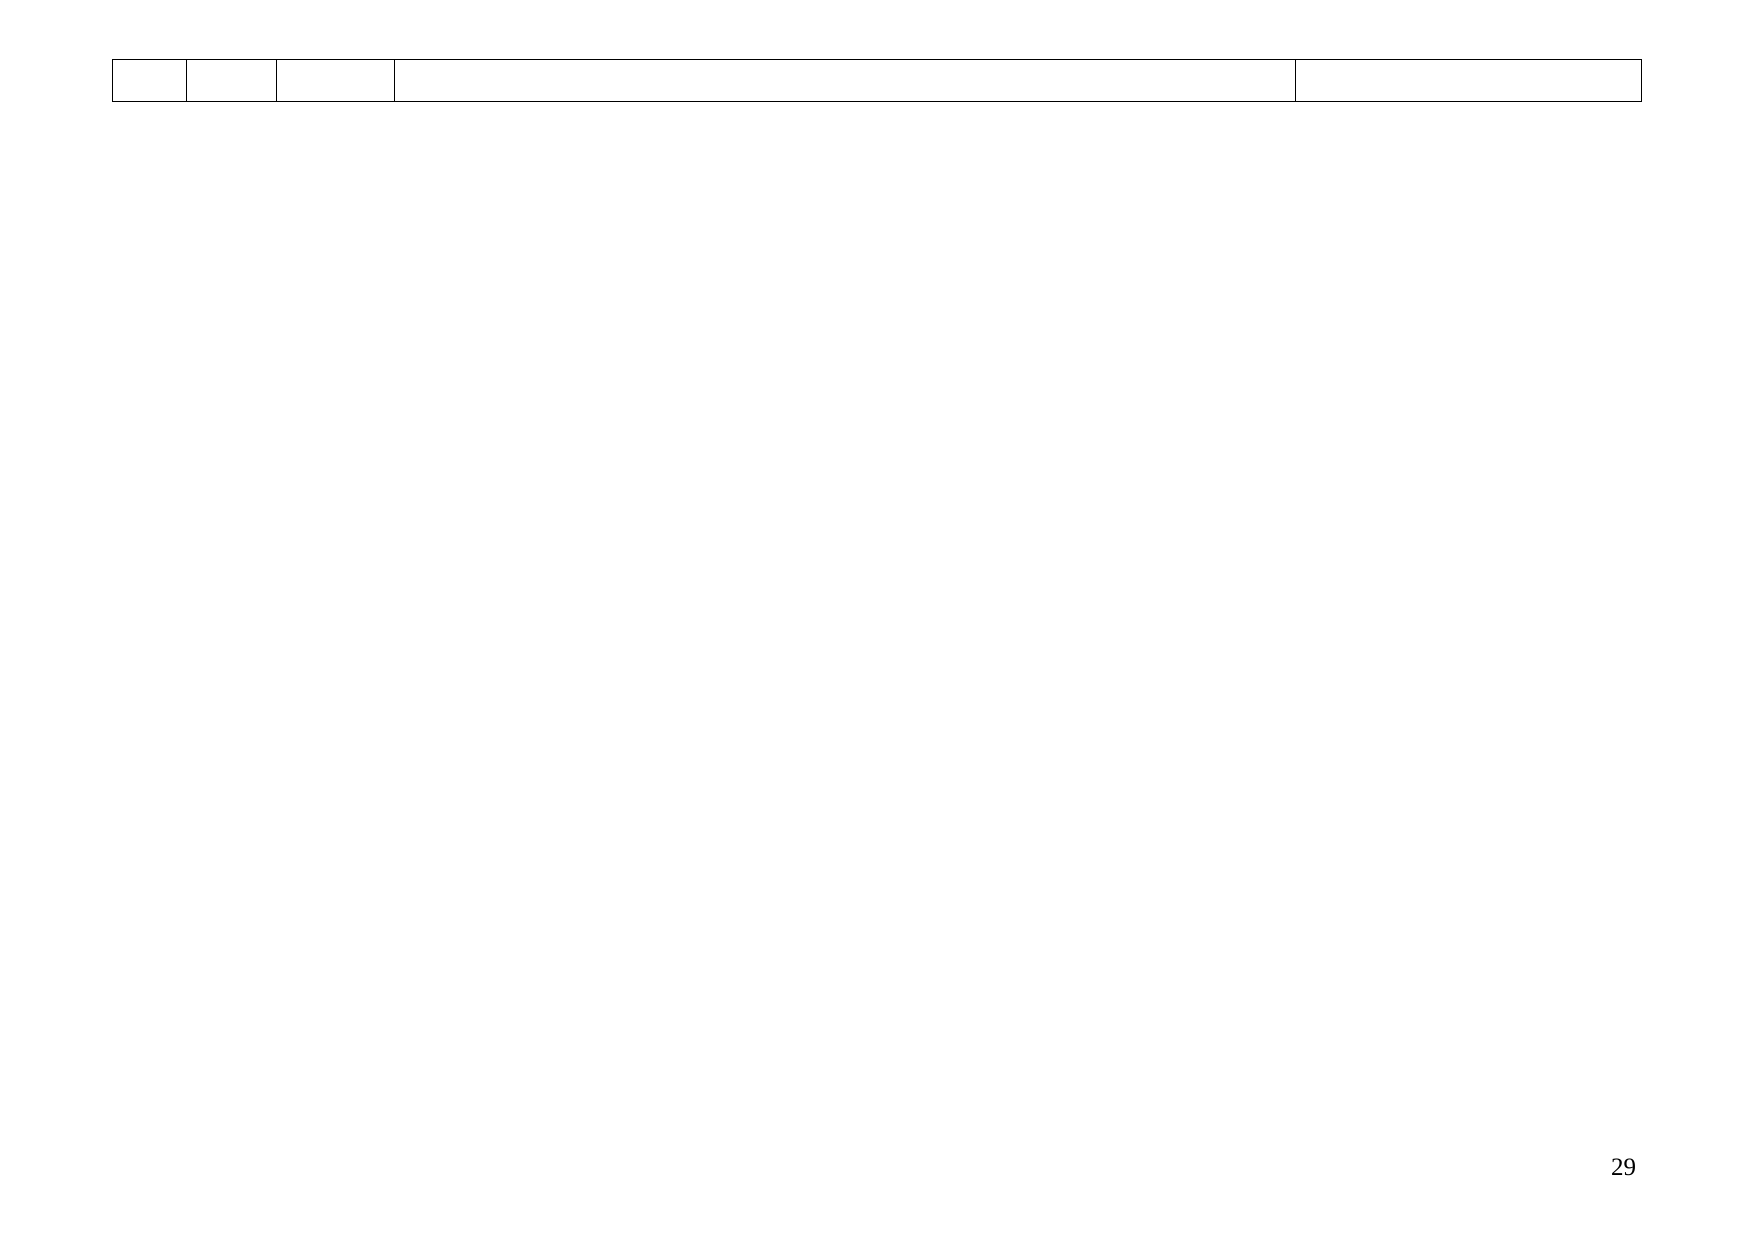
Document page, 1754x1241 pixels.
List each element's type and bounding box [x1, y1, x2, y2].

table_cell [113, 60, 186, 101]
table_cell [277, 60, 394, 101]
table_cell [1296, 60, 1641, 101]
table_cell [395, 60, 1295, 101]
table_cell [187, 60, 276, 101]
